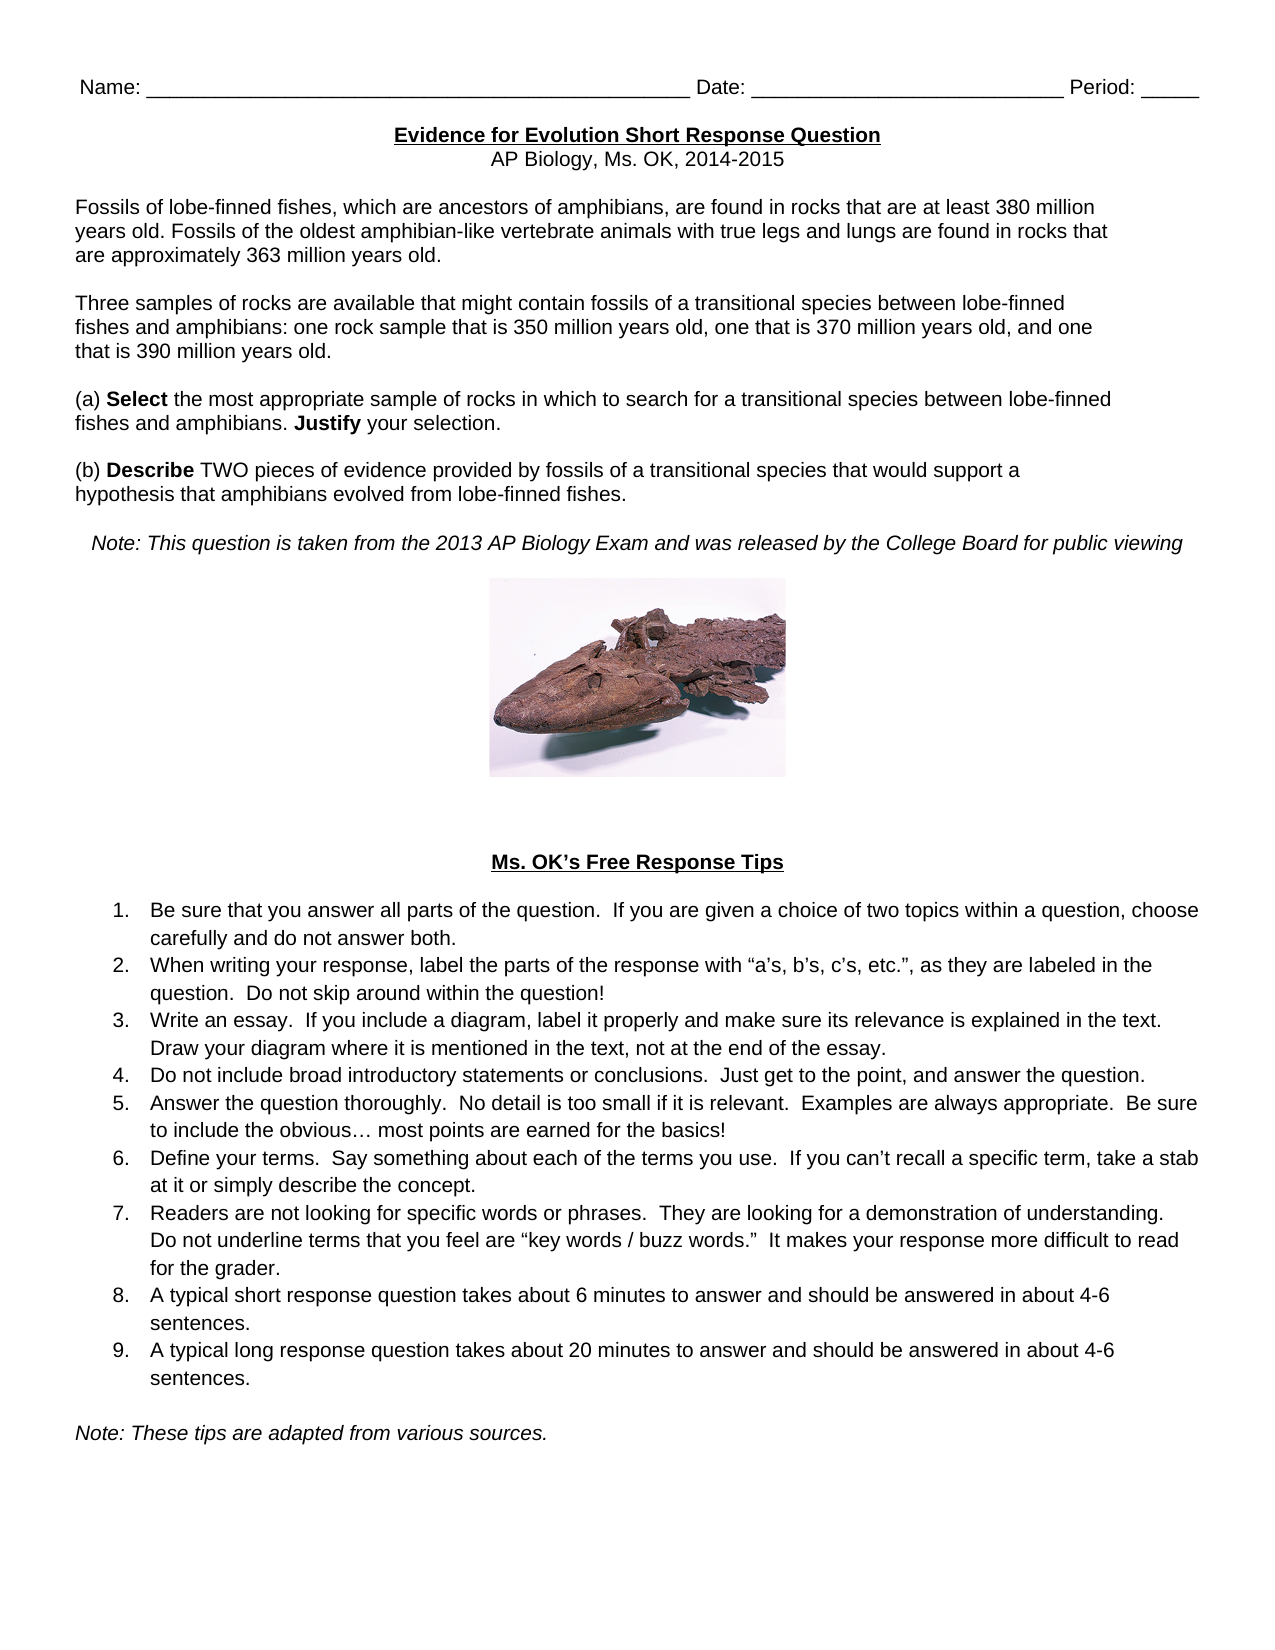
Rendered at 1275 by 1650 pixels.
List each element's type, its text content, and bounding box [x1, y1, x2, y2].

text Evidence for Evolution Short Response Question [75, 123, 1200, 147]
text (a) Select the most appropriate sample of rocks in which to search for a transitional species between lobe-finned [75, 386, 1200, 410]
text Ms. OK’s Free Response Tips [75, 850, 1200, 874]
text AP Biology, Ms. OK, 2014-2015 [75, 147, 1200, 171]
list Answer the question thoroughly. No detail is too small if it is relevant. Examples are always appropriate. Be sure to include the obvious… most points are earned for the basics! [112, 1091, 1200, 1142]
text Name: _______________________________________________ Date: ___________________________ Period: _____ [75, 75, 1200, 99]
text hypothesis that amphibians evolved from lobe-finned fishes. [75, 482, 1200, 506]
text fishes and amphibians: one rock sample that is 350 million years old, one that is 370 million years old, and one [75, 314, 1200, 338]
list Write an essay. If you include a diagram, label it properly and make sure its relevance is explained in the text. Draw your diagram where it is mentioned in the text, not at the end of the essay. [112, 1008, 1200, 1059]
text that is 390 million years old. [75, 338, 1200, 362]
list Define your terms. Say something about each of the terms you use. If you can’t recall a specific term, take a stab at it or simply describe the concept. [112, 1146, 1200, 1197]
text Note: This question is taken from the 2013 AP Biology Exam and was released by the College Board for public viewing [75, 531, 1200, 554]
list Be sure that you answer all parts of the question. If you are given a choice of two topics within a question, choose carefully and do not answer both. [112, 898, 1200, 949]
text Fossils of lobe-finned fishes, which are ancestors of amphibians, are found in rocks that are at least 380 million [75, 195, 1200, 219]
list Do not include broad introductory statements or conclusions. Just get to the point, and answer the question. [112, 1063, 1200, 1087]
text are approximately 363 million years old. [75, 243, 1200, 267]
text (b) Describe TWO pieces of evidence provided by fossils of a transitional species that would support a [75, 458, 1200, 482]
text years old. Fossils of the oldest amphibian-like vertebrate animals with true legs and lungs are found in rocks that [75, 219, 1200, 243]
text Note: These tips are adapted from various sources. [75, 1421, 1200, 1444]
list Readers are not looking for specific words or phrases. They are looking for a demonstration of understanding. Do not underline terms that you feel are “key words / buzz words.” It makes your response more difficult to read for the grader. [112, 1201, 1200, 1279]
picture [489, 578, 786, 777]
text fishes and amphibians. Justify your selection. [75, 410, 1200, 434]
list A typical short response question takes about 6 minutes to answer and should be answered in about 4-6 sentences. [112, 1283, 1200, 1334]
list When writing your response, label the parts of the response with “a’s, b’s, c’s, etc.”, as they are labeled in the question. Do not skip around within the question! [112, 953, 1200, 1004]
text Three samples of rocks are available that might contain fossils of a transitional species between lobe-finned [75, 291, 1200, 314]
list A typical long response question takes about 20 minutes to answer and should be answered in about 4-6 sentences. [112, 1338, 1200, 1389]
